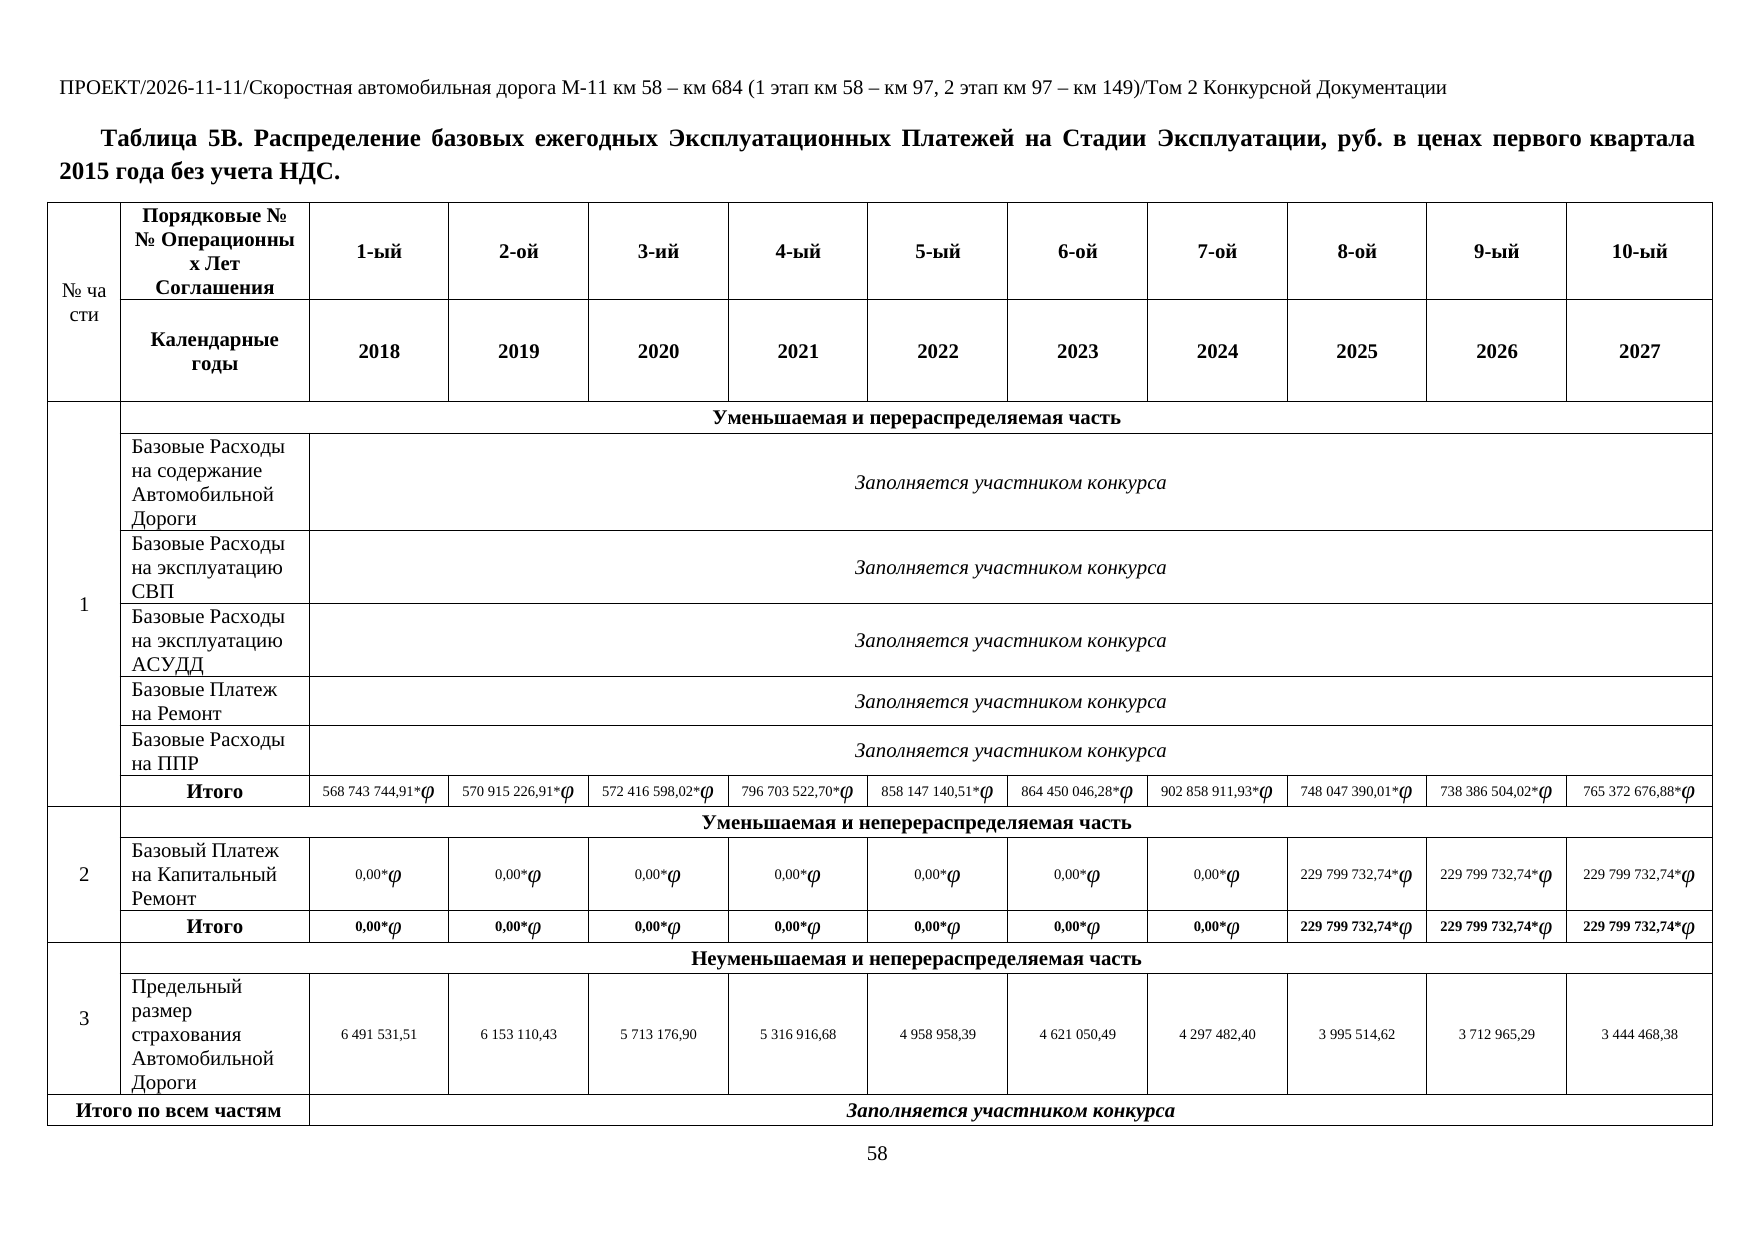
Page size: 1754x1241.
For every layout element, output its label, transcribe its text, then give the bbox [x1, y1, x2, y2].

table_cell 4 958 958,39 [868, 974, 1007, 1094]
table_cell Заполняется участником конкурса [310, 726, 1712, 774]
table_cell 0,00* [729, 911, 867, 942]
table_cell Базовые Расходы на ППР [121, 726, 309, 774]
table_cell Итого по всем частям [48, 1095, 309, 1125]
table_cell 2019 [449, 300, 588, 401]
table_cell 3 712 965,29 [1427, 974, 1566, 1094]
table_cell 738 386 504,02* [1427, 776, 1566, 806]
table_cell 2027 [1567, 300, 1712, 401]
table_cell 3 995 514,62 [1288, 974, 1426, 1094]
table_cell Базовые Расходы на эксплуатацию СВП [121, 531, 309, 603]
table_cell 765 372 676,88* [1567, 776, 1712, 806]
table_cell 4 297 482,40 [1148, 974, 1287, 1094]
table_cell 0,00* [449, 838, 588, 910]
table_cell 6 153 110,43 [449, 974, 588, 1094]
table_cell 229 799 732,74* [1288, 838, 1426, 910]
table_cell Заполняется участником конкурса [310, 604, 1712, 676]
table_cell 0,00* [1008, 838, 1147, 910]
table_cell 568 743 744,91* [310, 776, 448, 806]
table_cell 0,00* [729, 838, 867, 910]
table_cell 2 [48, 807, 120, 942]
table_cell 2022 [868, 300, 1007, 401]
list Таблица 5В. Распределение базовых ежегодных Эксплуатационных Платежей на Стадии Эксплуатации, руб. в ценах первого квартала 2015 года без учета НДС. [59, 123, 1695, 185]
table_cell 2018 [310, 300, 448, 401]
table_header 10-ый [1567, 203, 1712, 299]
table_cell Заполняется участником конкурса [310, 677, 1712, 725]
table_cell 4 621 050,49 [1008, 974, 1147, 1094]
table_cell 2024 [1148, 300, 1287, 401]
table_cell 2025 [1288, 300, 1426, 401]
table_cell 0,00* [449, 911, 588, 942]
table_header 5-ый [868, 203, 1007, 299]
table_cell 2023 [1008, 300, 1147, 401]
table_cell Календарные годы [121, 300, 309, 401]
table_cell 2020 [589, 300, 728, 401]
table_cell 229 799 732,74* [1288, 911, 1426, 942]
table_cell 5 316 916,68 [729, 974, 867, 1094]
table_header 1-ый [310, 203, 448, 299]
table_cell Базовые Платеж на Ремонт [121, 677, 309, 725]
table_cell Заполняется участником конкурса [310, 531, 1712, 603]
table_cell 2021 [729, 300, 867, 401]
table_cell Уменьшаемая и перераспределяемая часть [121, 402, 1712, 432]
table_cell Неуменьшаемая и неперераспределяемая часть [121, 943, 1712, 973]
table_cell 6 491 531,51 [310, 974, 448, 1094]
table_header 8-ой [1288, 203, 1426, 299]
table_cell 796 703 522,70* [729, 776, 867, 806]
table_header 7-ой [1148, 203, 1287, 299]
table_cell 3 [48, 943, 120, 1094]
table_cell 5 713 176,90 [589, 974, 728, 1094]
table_cell Базовый Платеж на Капитальный Ремонт [121, 838, 309, 910]
table_header 3-ий [589, 203, 728, 299]
table_cell Заполняется участником конкурса [310, 1095, 1712, 1125]
table_header 6-ой [1008, 203, 1147, 299]
table_cell 572 416 598,02* [589, 776, 728, 806]
table_cell 229 799 732,74* [1567, 911, 1712, 942]
table_header Порядковые №№ Операционных Лет Соглашения [121, 203, 309, 299]
table_cell 0,00* [310, 911, 448, 942]
table_header № части [48, 203, 120, 401]
table_cell 0,00* [868, 838, 1007, 910]
table_cell 748 047 390,01* [1288, 776, 1426, 806]
table_cell 3 444 468,38 [1567, 974, 1712, 1094]
table_cell Итого [121, 911, 309, 942]
table_cell 864 450 046,28* [1008, 776, 1147, 806]
table_header 4-ый [729, 203, 867, 299]
table_cell 229 799 732,74* [1427, 911, 1566, 942]
table_cell 2026 [1427, 300, 1566, 401]
table_cell 0,00* [589, 838, 728, 910]
table_cell 1 [48, 402, 120, 806]
table_cell 570 915 226,91* [449, 776, 588, 806]
table_cell 229 799 732,74* [1567, 838, 1712, 910]
table_cell Уменьшаемая и неперераспределяемая часть [121, 807, 1712, 837]
table_cell 0,00* [589, 911, 728, 942]
table_cell Базовые Расходы на содержание Автомобильной Дороги [121, 434, 309, 530]
table_cell 0,00* [310, 838, 448, 910]
table_header 9-ый [1427, 203, 1566, 299]
table_cell 0,00* [1148, 838, 1287, 910]
table_cell 0,00* [1148, 911, 1287, 942]
table_cell 858 147 140,51* [868, 776, 1007, 806]
table_cell 229 799 732,74* [1427, 838, 1566, 910]
table_cell Базовые Расходы на эксплуатацию АСУДД [121, 604, 309, 676]
table_cell 902 858 911,93* [1148, 776, 1287, 806]
table_cell Заполняется участником конкурса [310, 434, 1712, 530]
table_cell Предельный размер страхования Автомобильной Дороги [121, 974, 309, 1094]
table_cell 0,00* [1008, 911, 1147, 942]
table_header 2-ой [449, 203, 588, 299]
table_cell Итого [121, 776, 309, 806]
table_cell 0,00* [868, 911, 1007, 942]
